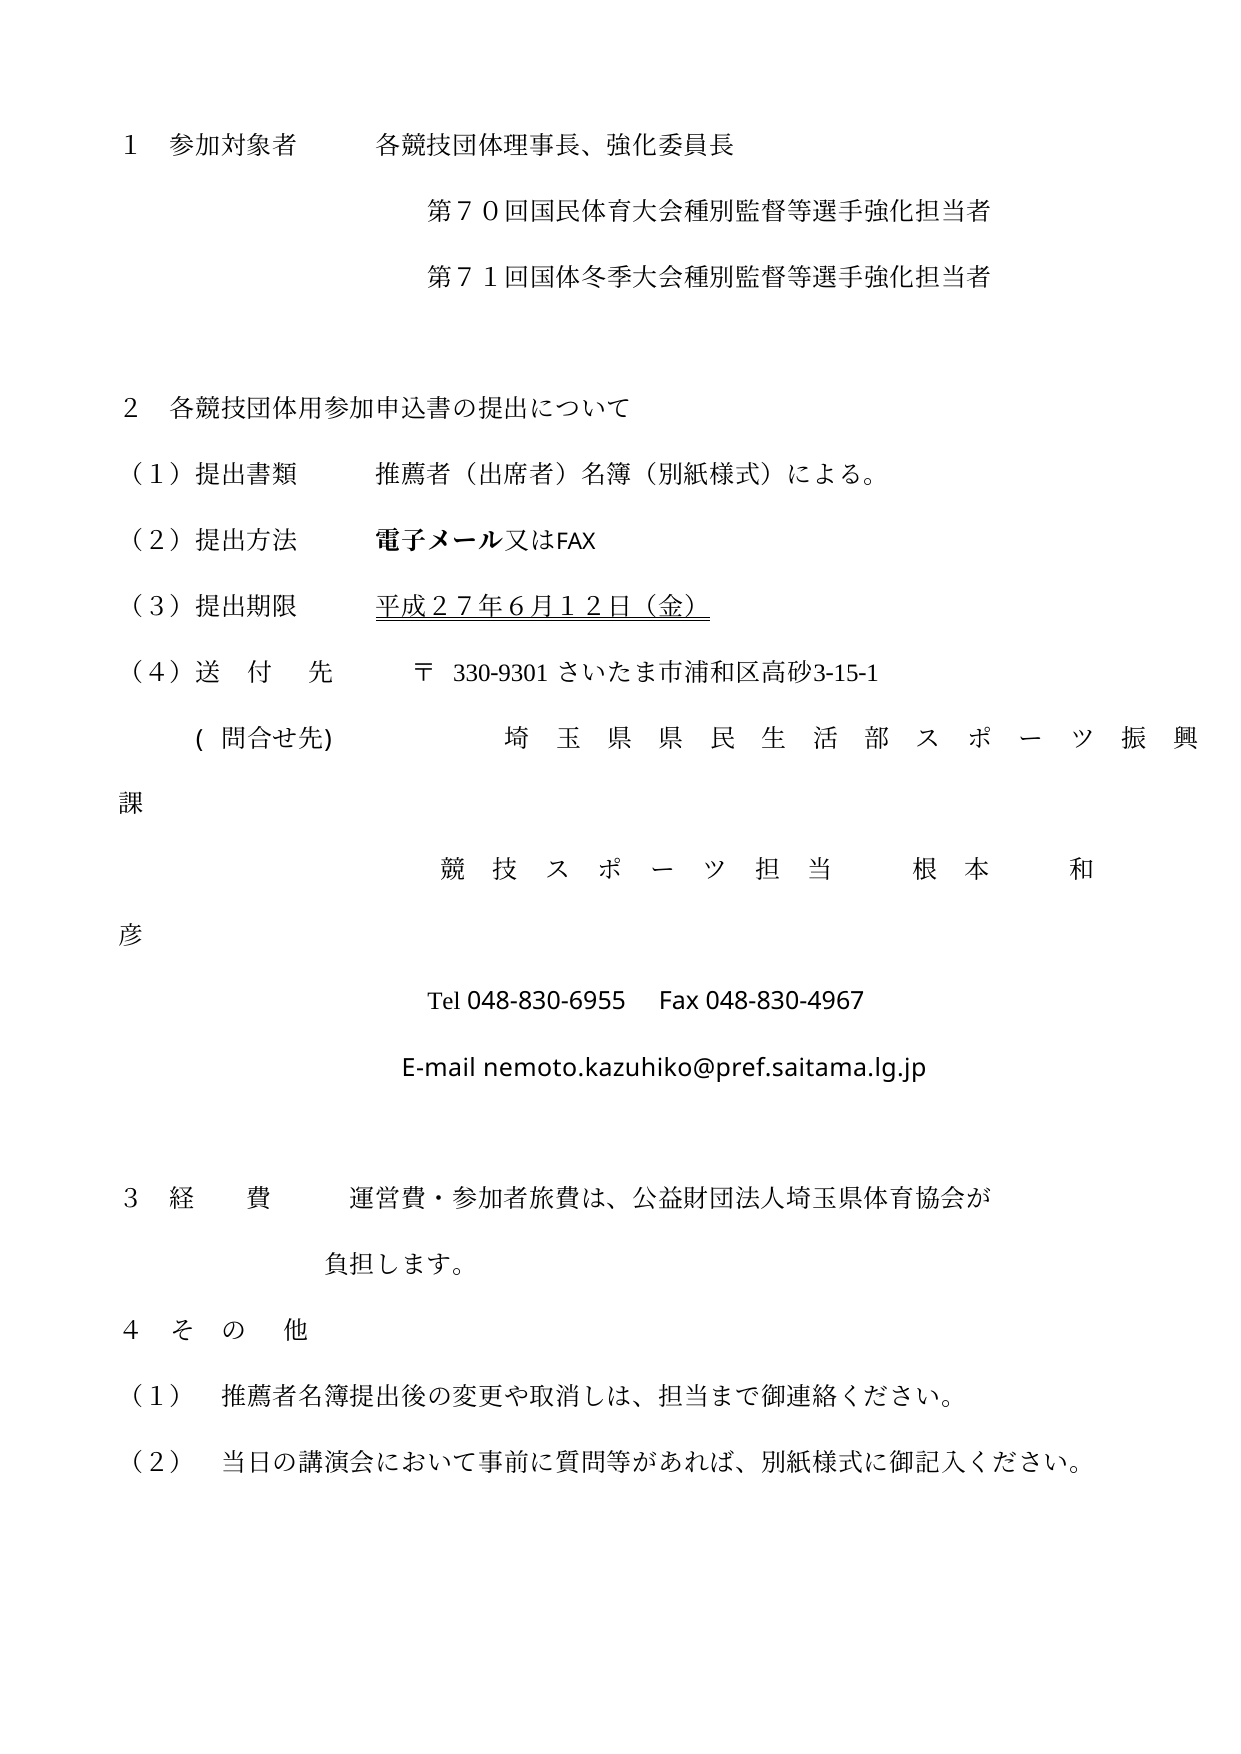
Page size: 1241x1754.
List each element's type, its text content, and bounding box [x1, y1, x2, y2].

text 第７０回国民体育大会種別監督等選手強化担当者 [407, 177, 1122, 242]
text 負担します。 [118, 1230, 1122, 1296]
list 当日の講演会において事前に質問等があれば、別紙様式に御記入ください。 [118, 1427, 1122, 1493]
list 推薦者名簿提出後の変更や取消しは、担当まで御連絡ください。 [118, 1362, 1122, 1427]
text ４ その他 [118, 1296, 1122, 1362]
text （３）提出期限 平成２７年６月１２日（金） [118, 572, 1122, 637]
text Tel 048-830-6955 Fax 048-830-4967 [118, 967, 1122, 1032]
text （２）提出方法 電子メール又はFAX [118, 506, 1122, 572]
text 第７１回国体冬季大会種別監督等選手強化担当者 [407, 242, 1122, 308]
text （１）提出書類 推薦者（出席者）名簿（別紙様式）による。 [118, 440, 1122, 506]
text 競技スポーツ担当 根本 和彦 [118, 835, 1122, 967]
text １ 参加対象者 各競技団体理事長、強化委員長 [118, 111, 1122, 177]
text (問合せ先) 埼玉県県民生活部スポーツ振興課 [118, 703, 1122, 835]
text ３ 経 費 運営費・参加者旅費は、公益財団法人埼玉県体育協会が [118, 1164, 1122, 1230]
text ２ 各競技団体用参加申込書の提出について [118, 374, 1122, 440]
text （４）送付先 〒330-9301 さいたま市浦和区高砂3-15-1 [118, 637, 1122, 703]
text E-mail nemoto.kazuhiko@pref.saitama.lg.jp [118, 1032, 1122, 1098]
